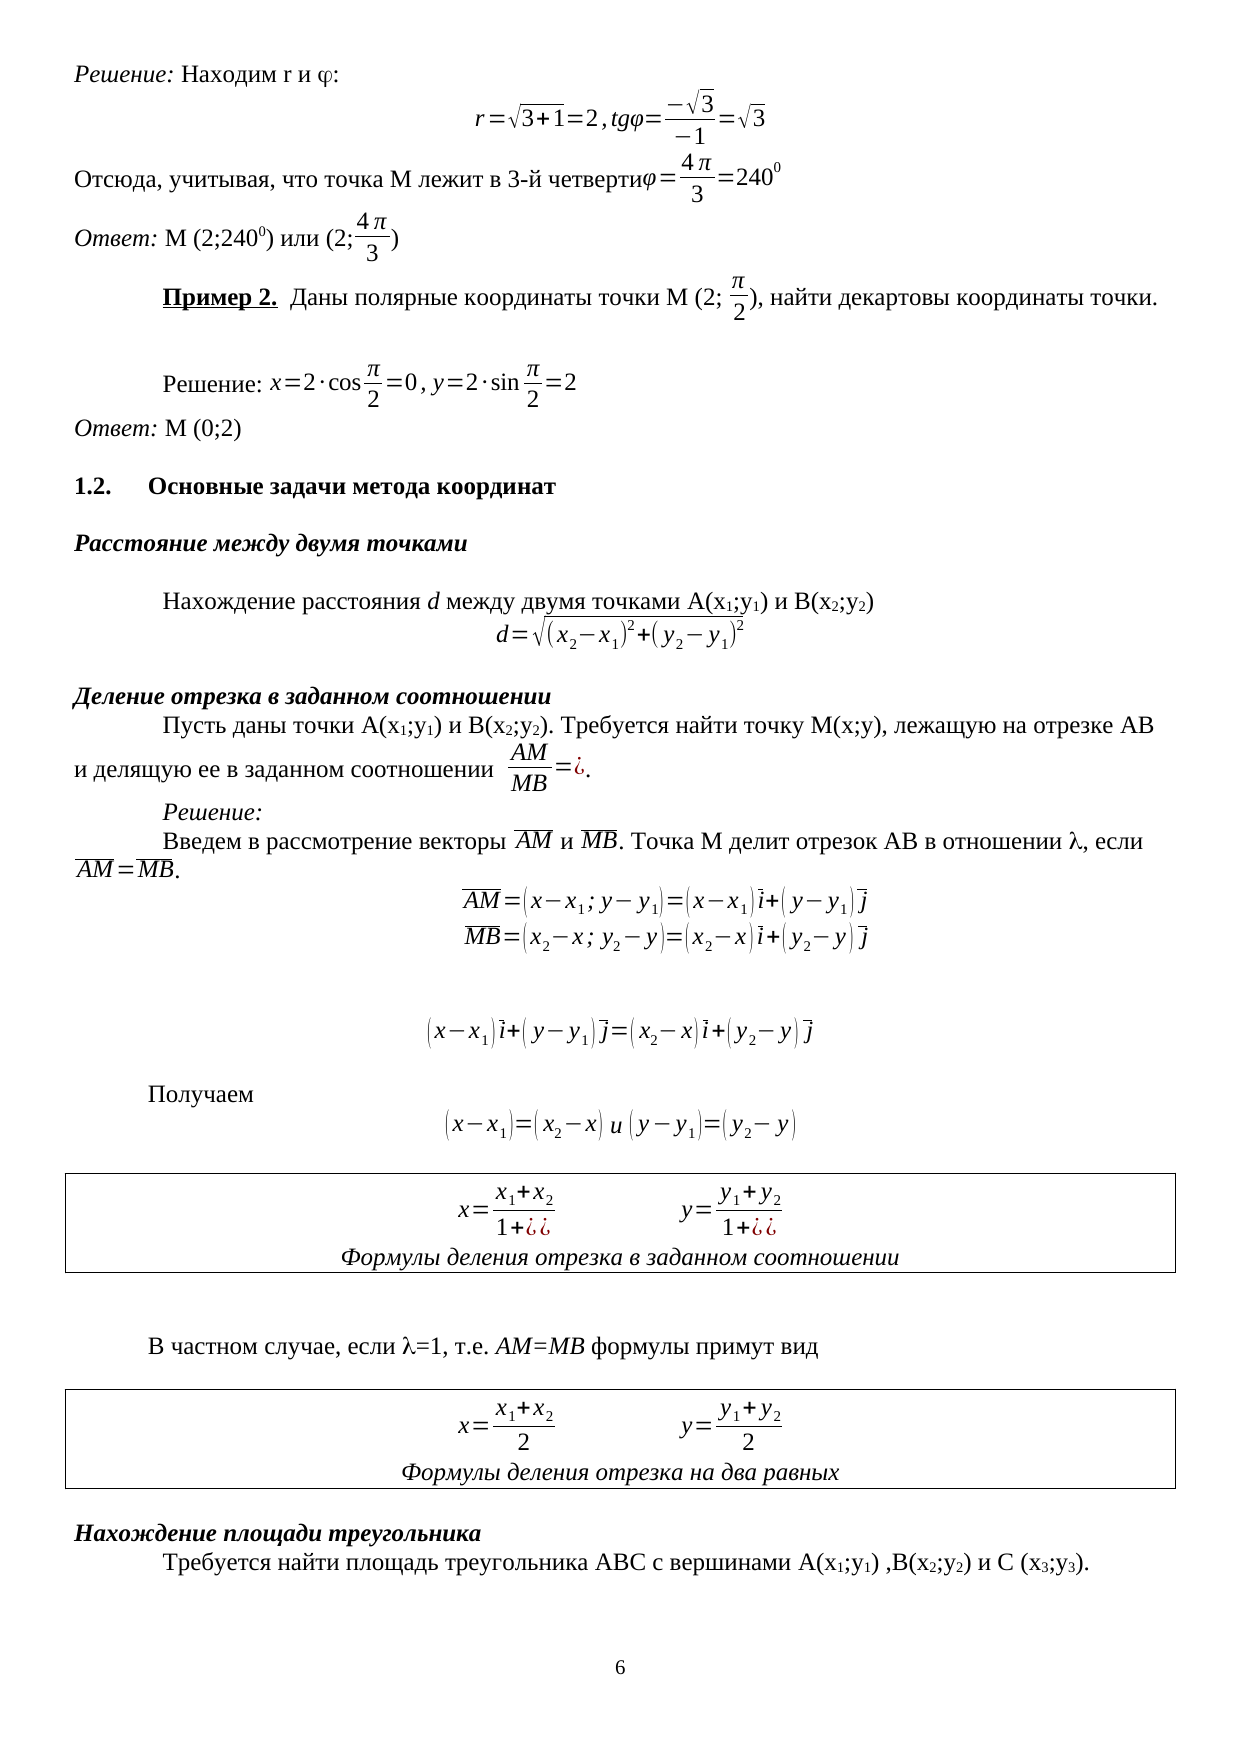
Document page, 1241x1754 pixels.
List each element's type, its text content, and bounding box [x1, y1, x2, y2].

text Нахождение расстояния d между двумя точками A(x1;y1) и B(x2;y2) [74, 586, 1166, 615]
text Решение: [74, 797, 1166, 826]
text Ответ: М (0;2) [74, 413, 1166, 442]
text Решение: [74, 354, 1166, 413]
list Основные задачи метода координат [74, 471, 1162, 500]
text Нахождение площади треугольника [74, 1518, 1166, 1547]
text Получаем [74, 1079, 1166, 1108]
text Деление отрезка в заданном соотношении [74, 681, 1166, 710]
text Требуется найти площадь треугольника АВС с вершинами A(x1;y1) ,B(x2;y2) и С (x3;y3). [74, 1547, 1166, 1576]
text Формулы деления отрезка в заданном соотношении [66, 1238, 1175, 1272]
text Отсюда, учитывая, что точка М лежит в 3-й четверти [74, 149, 1166, 208]
text Пусть даны точки A(x1;y1) и B(x2;y2). Требуется найти точку М(x;y), лежащую на отрезке AB и делящую ее в заданном соотношении . [74, 710, 1166, 797]
text В частном случае, если =1, т.е. АМ=МВ формулы примут вид [74, 1331, 1166, 1360]
text Ответ: М (2;2400) или (2;) [74, 208, 1166, 267]
text и [74, 1108, 1166, 1144]
text Решение: Находим r и : [74, 59, 1166, 88]
text Формулы деления отрезка на два равных [66, 1454, 1175, 1488]
text Расстояние между двумя точками [74, 528, 1162, 557]
text Пример 2. Даны полярные координаты точки М (2; ), найти декартовы координаты точки. [74, 267, 1166, 326]
text Введем в рассмотрение векторы и . Точка М делит отрезок АВ в отношении , если . [74, 826, 1166, 885]
